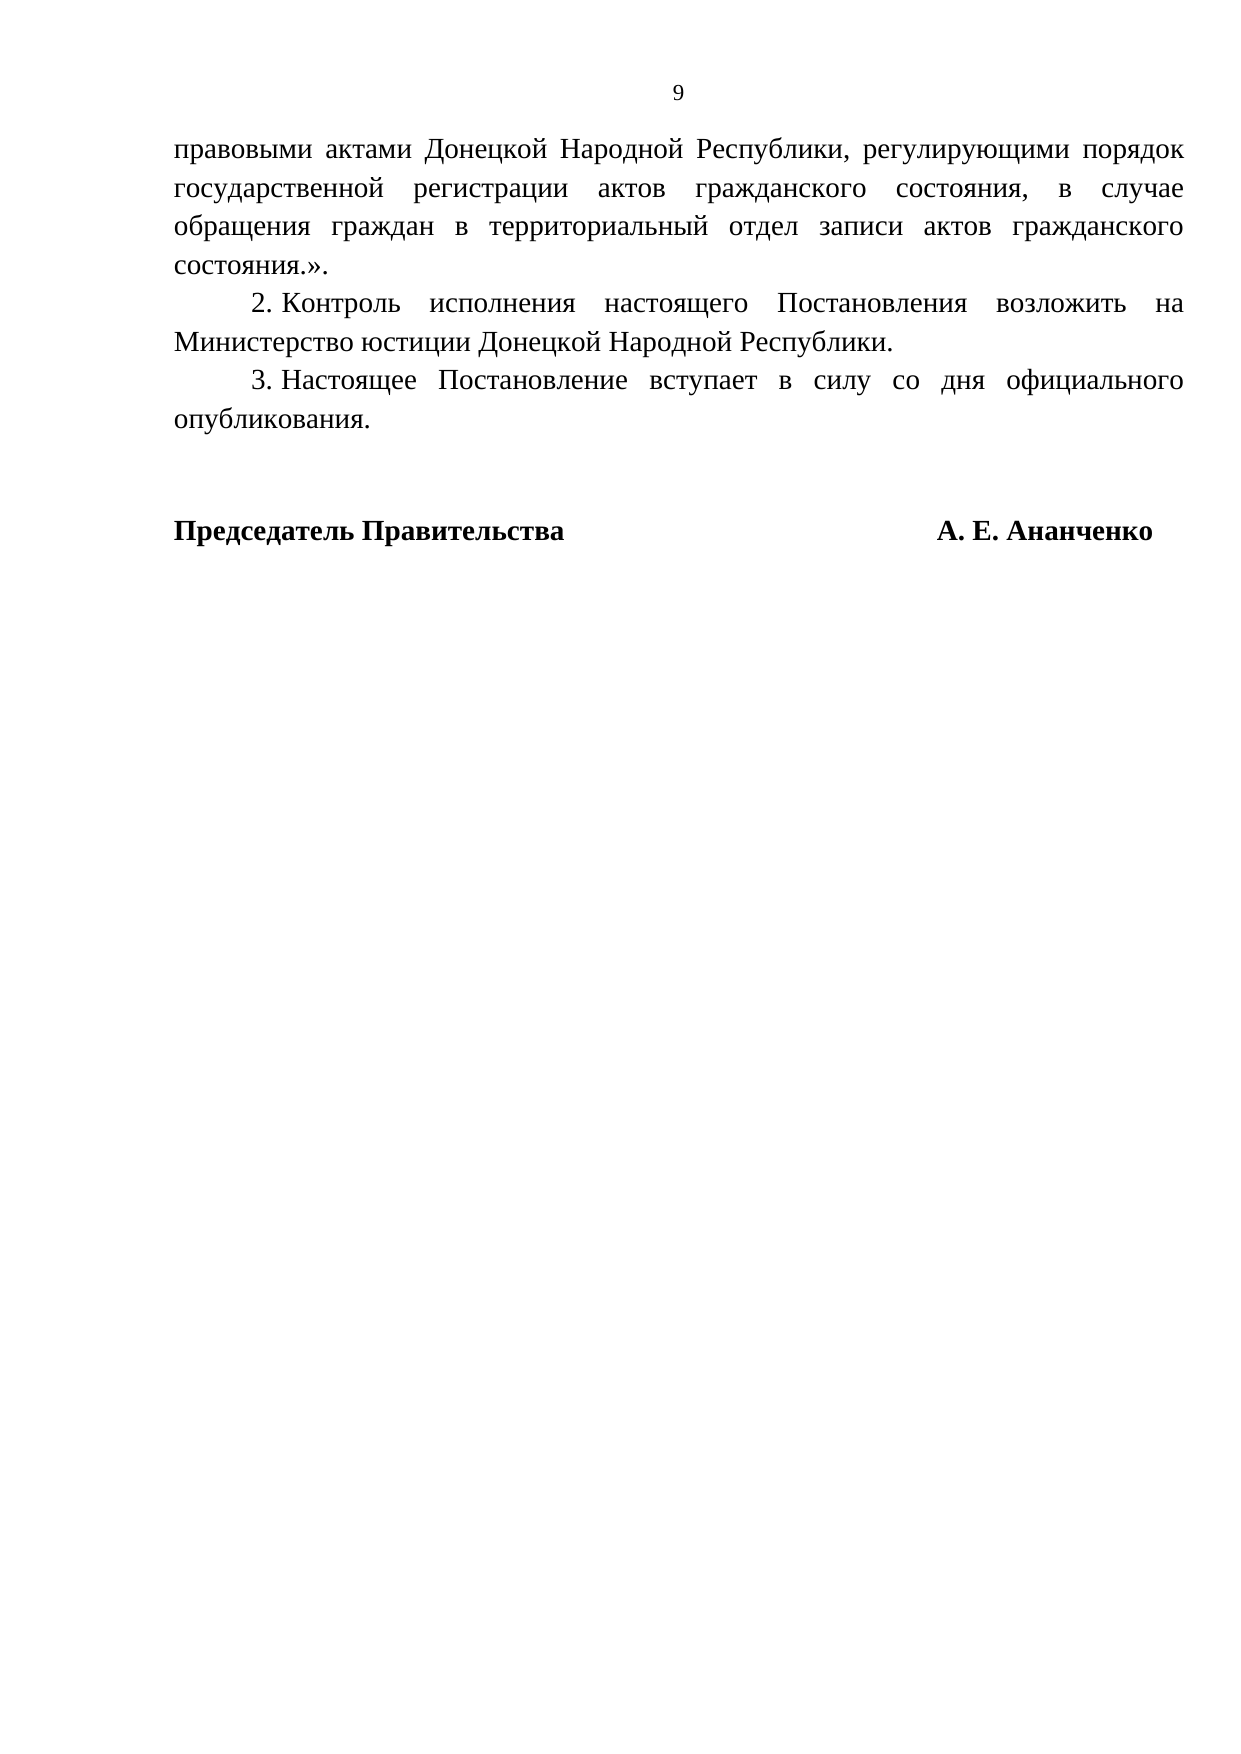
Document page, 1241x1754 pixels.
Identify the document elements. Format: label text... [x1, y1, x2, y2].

list Настоящее Постановление вступает в силу со дня официального опубликования. [174, 362, 1185, 434]
text Председатель Правительства А. Е. Ананченко [174, 517, 1185, 546]
list Контроль исполнения настоящего Постановления возложить на Министерство юстиции Донецкой Народной Республики. [174, 285, 1185, 357]
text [174, 131, 1185, 280]
